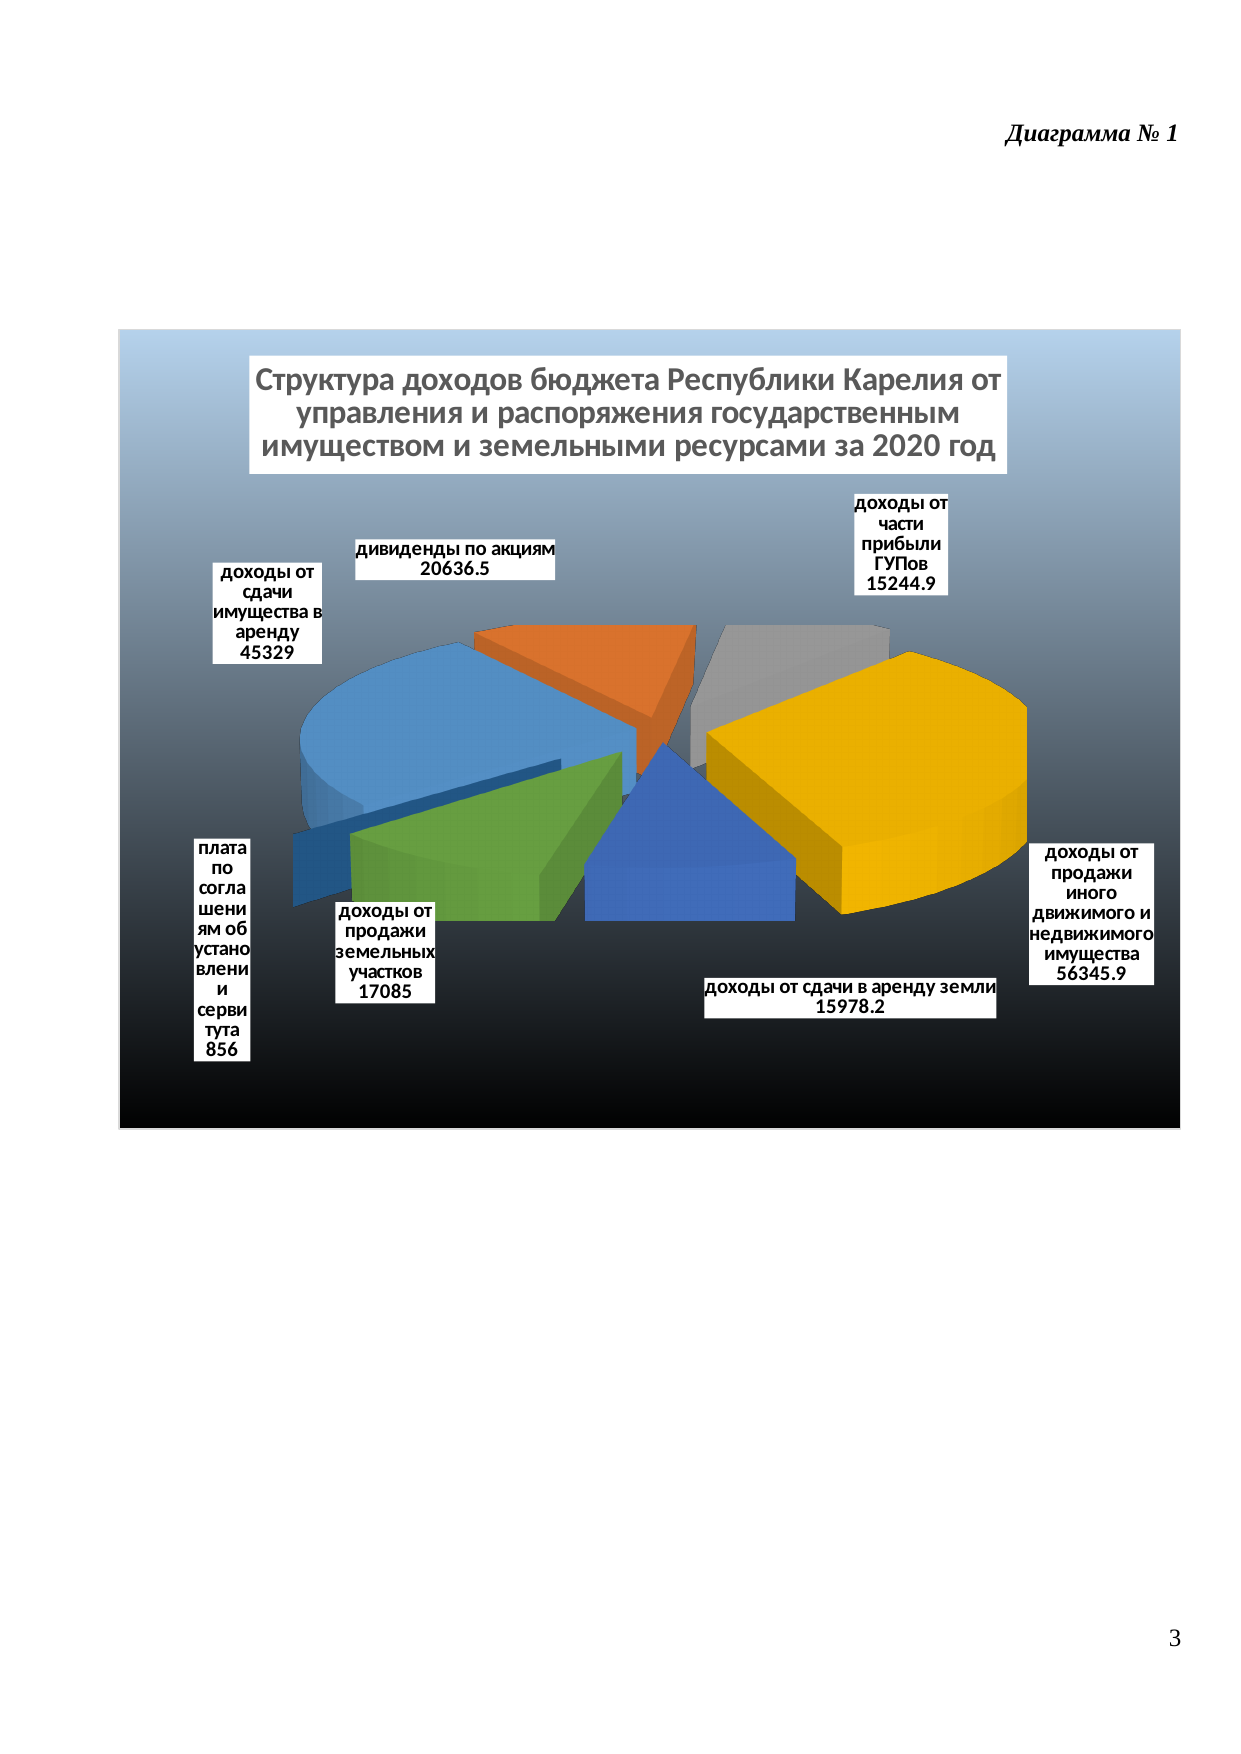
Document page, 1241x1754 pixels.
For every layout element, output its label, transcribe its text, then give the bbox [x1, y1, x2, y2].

text Диаграмма № 1 [118, 118, 1181, 147]
